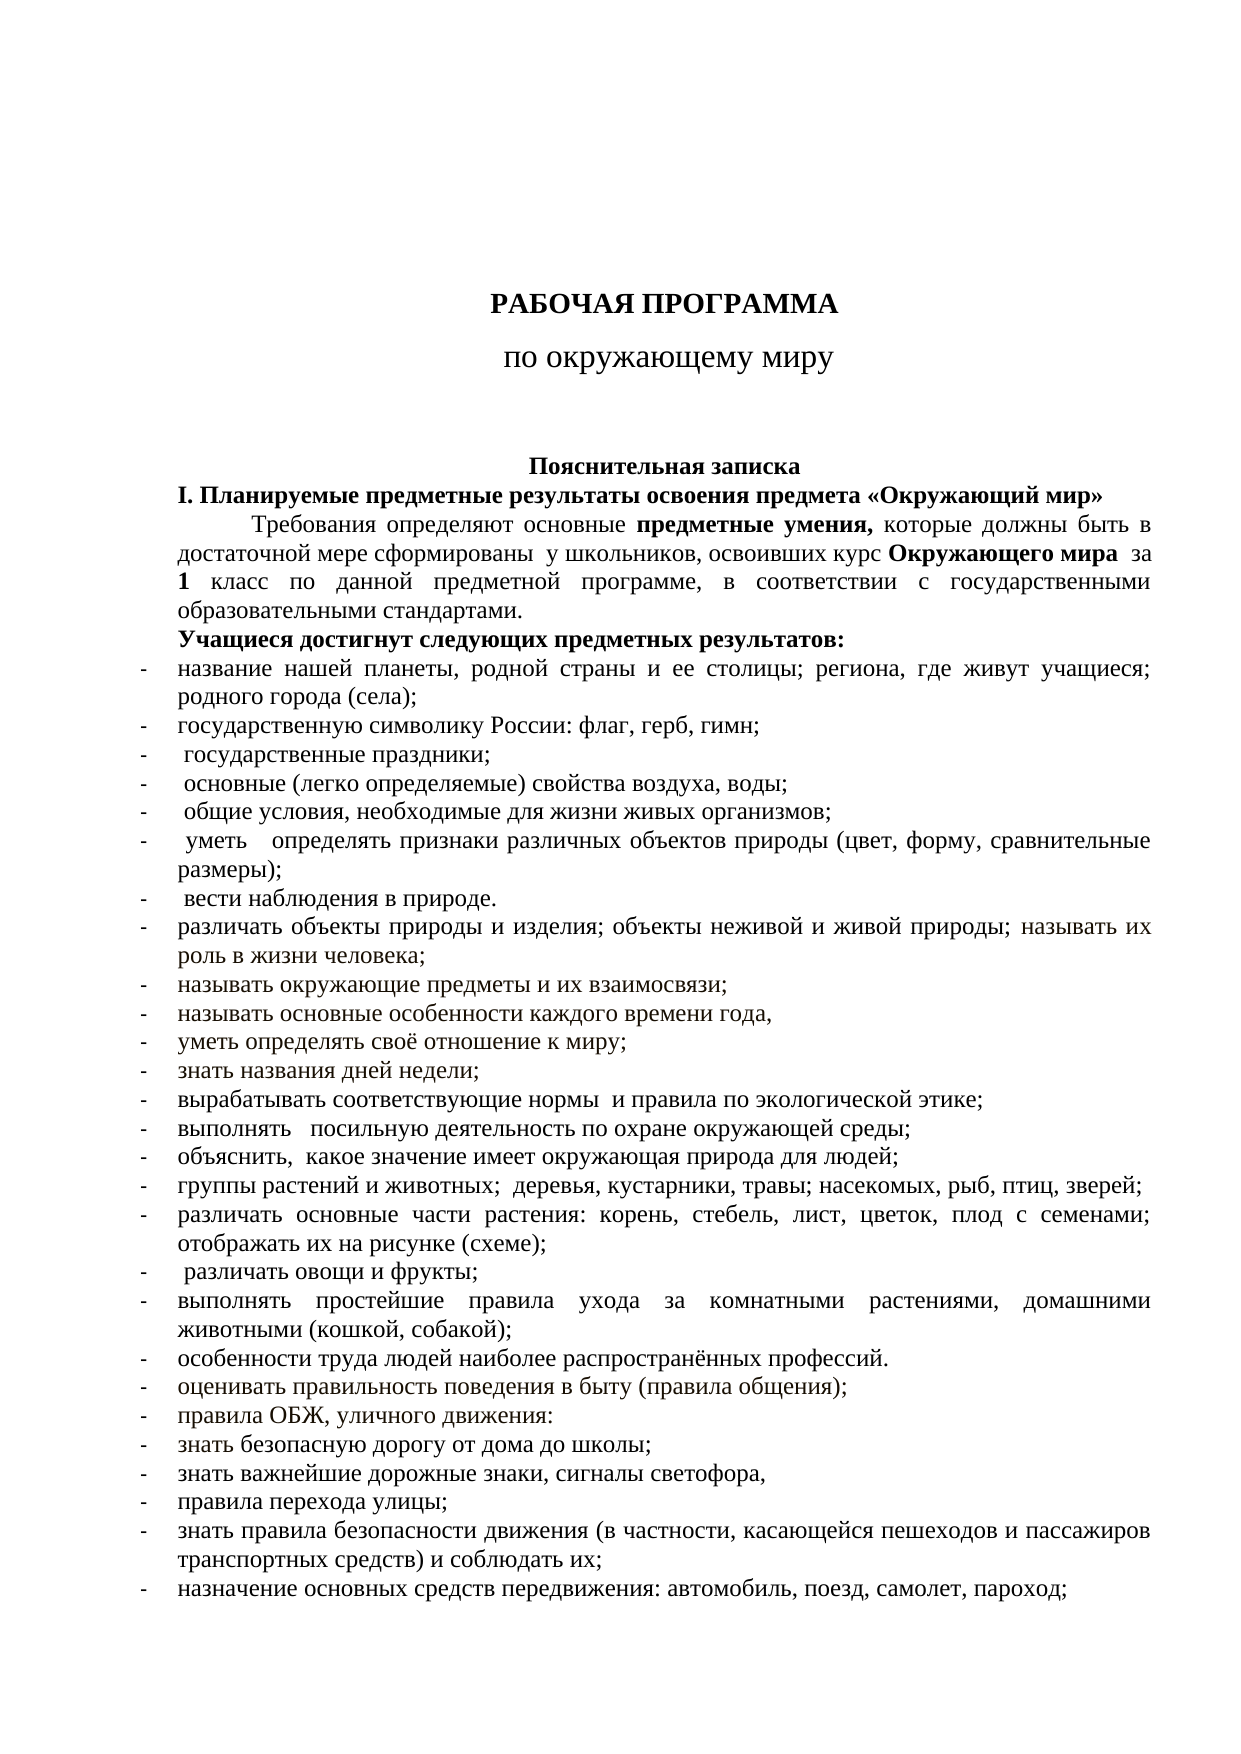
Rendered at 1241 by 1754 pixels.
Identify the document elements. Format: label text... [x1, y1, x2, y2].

list вести наблюдения в природе. [140, 883, 1152, 911]
list знать правила безопасности движения (в частности, касающейся пешеходов и пассажиров транспортных средств) и соблюдать их; [140, 1515, 1152, 1573]
list различать объекты природы и изделия; объекты неживой и живой природы; называть их роль в жизни человека; [140, 911, 1152, 969]
list выполнять простейшие правила ухода за комнатными растениями, домашними животными (кошкой, собакой); [140, 1285, 1152, 1343]
list основные (легко определяемые) свойства воздуха, воды; [140, 768, 1152, 796]
text I. Планируемые предметные результаты освоения предмета «Окружающий мир» [177, 480, 1152, 509]
list вырабатывать соответствующие нормы и правила по экологической этике; [140, 1084, 1152, 1113]
list знать безопасную дорогу от дома до школы; [140, 1429, 1152, 1458]
list различать овощи и фрукты; [140, 1256, 1152, 1285]
list оценивать правильность поведения в быту (правила общения); [140, 1371, 1152, 1400]
text РАБОЧАЯ ПРОГРАММА [177, 286, 1152, 319]
list знать важнейшие дорожные знаки, сигналы светофора, [140, 1458, 1152, 1486]
list общие условия, необходимые для жизни живых организмов; [140, 796, 1152, 825]
list различать основные части растения: корень, стебель, лист, цветок, плод с семенами; отображать их на рисунке (схеме); [140, 1199, 1152, 1256]
list уметь определять признаки различных объектов природы (цвет, форму, сравнительные размеры); [140, 825, 1152, 883]
text по окружающему миру [177, 336, 1152, 374]
list выполнять посильную деятельность по охране окружающей среды; [140, 1113, 1152, 1141]
list правила перехода улицы; [140, 1486, 1152, 1515]
list назначение основных средств передвижения: автомобиль, поезд, самолет, пароход; [140, 1573, 1152, 1601]
list группы растений и животных; деревья, кустарники, травы; насекомых, рыб, птиц, зверей; [140, 1170, 1152, 1199]
text Пояснительная записка [177, 451, 1152, 480]
list название нашей планеты, родной страны и ее столицы; региона, где живут учащиеся; родного города (села); [140, 653, 1152, 710]
text Учащиеся достигнут следующих предметных результатов: [177, 624, 1152, 653]
list государственные праздники; [140, 739, 1152, 768]
text Требования определяют основные предметные умения, которые должны быть в достаточной мере сформированы у школьников, освоивших курс Окружающего мира за 1 класс по данной предметной программе, в соответствии с государственными образовательными стандартами. [177, 509, 1152, 624]
list государственную символику России: флаг, герб, гимн; [140, 710, 1152, 739]
list уметь определять своё отношение к миру; [140, 1026, 1152, 1055]
list особенности труда людей наиболее распространённых профессий. [140, 1343, 1152, 1371]
list объяснить, какое значение имеет окружающая природа для людей; [140, 1141, 1152, 1170]
list правила ОБЖ, уличного движения: [140, 1400, 1152, 1429]
list называть основные особенности каждого времени года, [140, 998, 1152, 1026]
list называть окружающие предметы и их взаимосвязи; [140, 969, 1152, 998]
list знать названия дней недели; [140, 1055, 1152, 1084]
